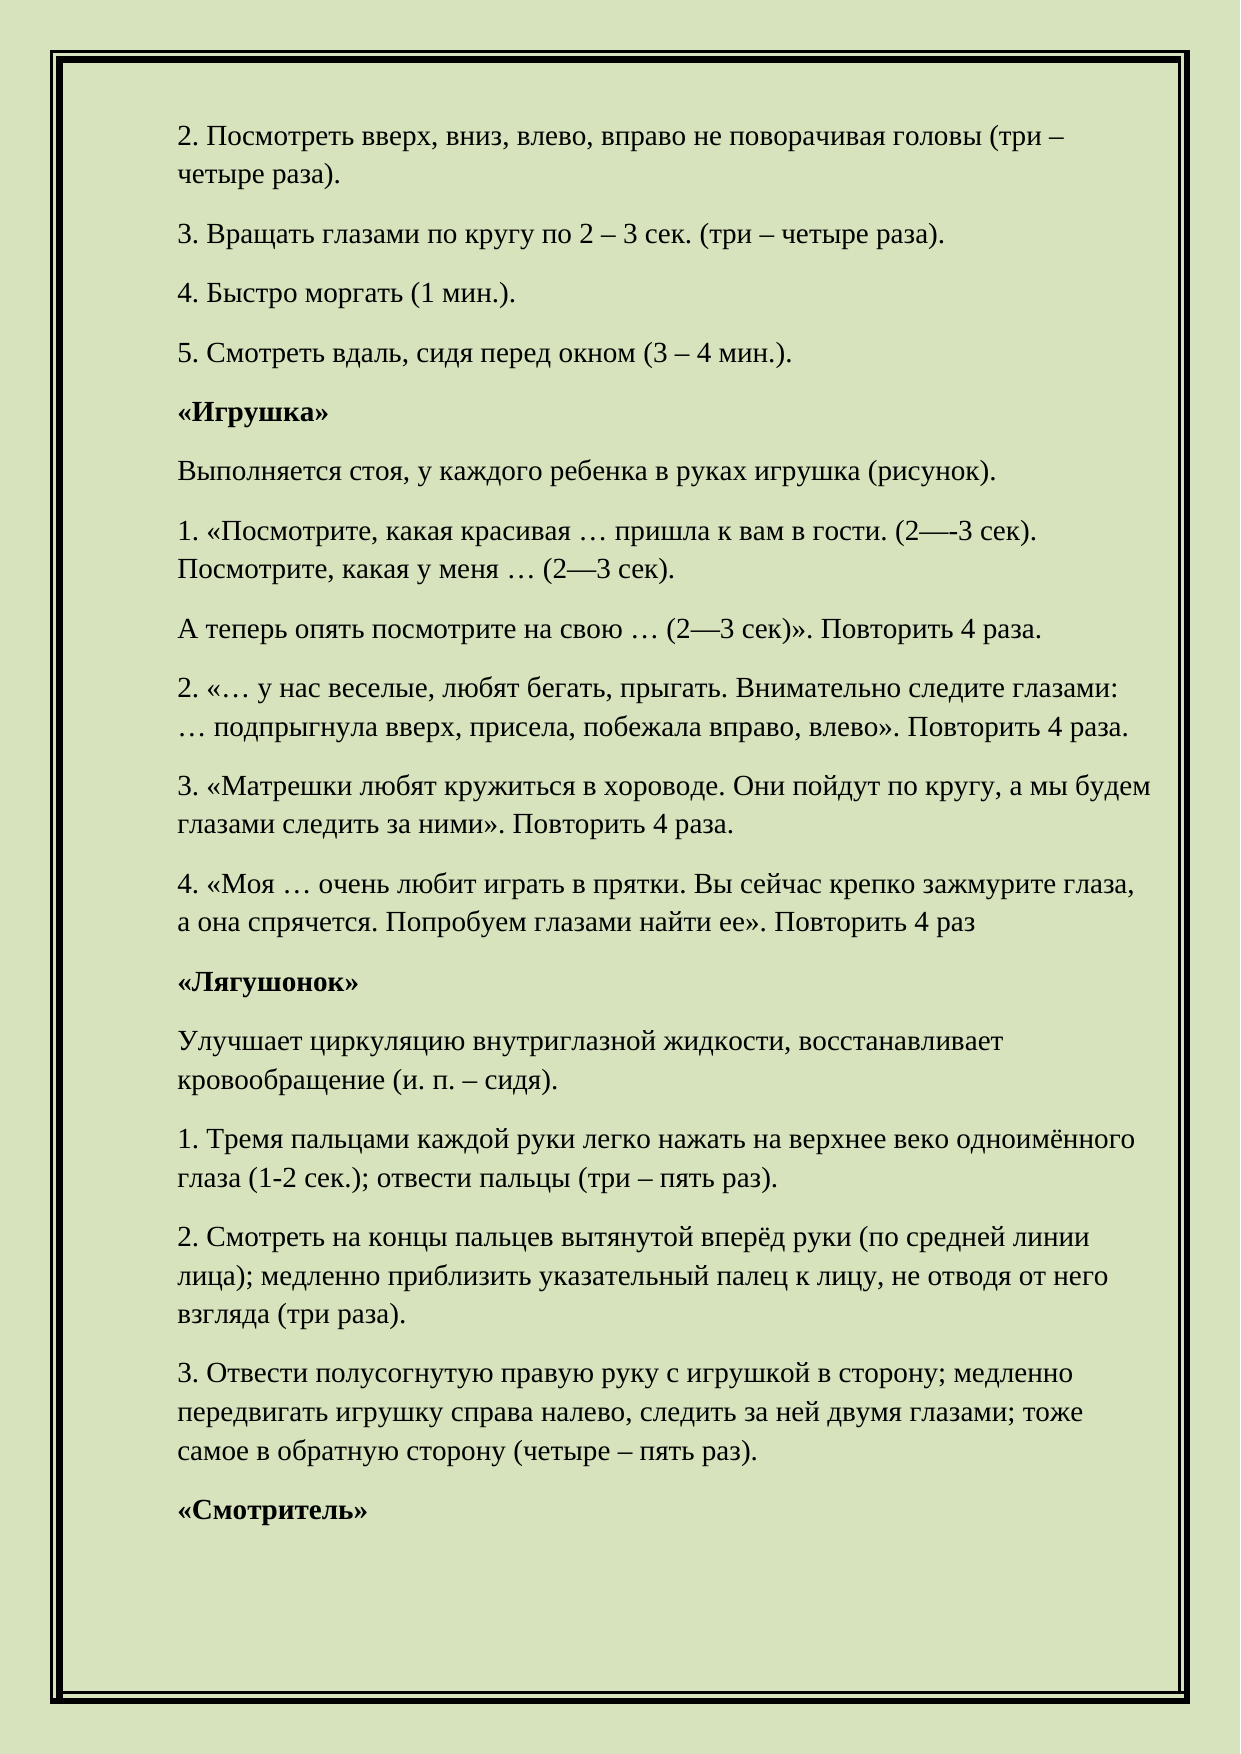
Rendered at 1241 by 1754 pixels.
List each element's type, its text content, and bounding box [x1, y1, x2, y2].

text 4. «Моя … очень любит играть в прятки. Вы сейчас крепко зажмурите глаза, а она спрячется. Попробуем глазами найти ее». Повторить 4 раз [177, 866, 1152, 938]
text 4. Быстро моргать (1 мин.). [177, 275, 1152, 309]
text 1. Тремя пальцами каждой руки легко нажать на верхнее веко одноимённого глаза (1-2 сек.); отвести пальцы (три – пять раз). [177, 1121, 1152, 1193]
text «Игрушка» [177, 394, 1152, 428]
text Улучшает циркуляцию внутриглазной жидкости, восстанавливает кровообращение (и. п. – сидя). [177, 1023, 1152, 1095]
text 2. «… у нас веселые, любят бегать, прыгать. Внимательно следите глазами: … подпрыгнула вверх, присела, побежала вправо, влево». Повторить 4 раза. [177, 670, 1152, 742]
text А теперь опять посмотрите на свою … (2—3 сек)». Повторить 4 раза. [177, 611, 1152, 644]
text 2. Смотреть на концы пальцев вытянутой вперёд руки (по средней линии лица); медленно приблизить указательный палец к лицу, не отводя от него взгляда (три раза). [177, 1219, 1152, 1330]
text «Лягушонок» [177, 964, 1152, 997]
text 1. «Посмотрите, какая красивая … пришла к вам в гости. (2—-3 сек). Посмотрите, какая у меня … (2—3 сек). [177, 513, 1152, 585]
text 3. «Матрешки любят кружиться в хороводе. Они пойдут по кругу, а мы будем глазами следить за ними». Повторить 4 раза. [177, 768, 1152, 840]
text Выполняется стоя, у каждого ребенка в руках игрушка (рисунок). [177, 453, 1152, 487]
text 2. Посмотреть вверх, вниз, влево, вправо не поворачивая головы (три – четыре раза). [177, 118, 1152, 190]
text 3. Вращать глазами по кругу по 2 – 3 сек. (три – четыре раза). [177, 216, 1152, 249]
text 3. Отвести полусогнутую правую руку с игрушкой в сторону; медленно передвигать игрушку справа налево, следить за ней двумя глазами; тоже самое в обратную сторону (четыре – пять раз). [177, 1356, 1152, 1466]
text «Смотритель» [177, 1492, 1152, 1526]
text 5. Смотреть вдаль, сидя перед окном (3 – 4 мин.). [177, 335, 1152, 368]
